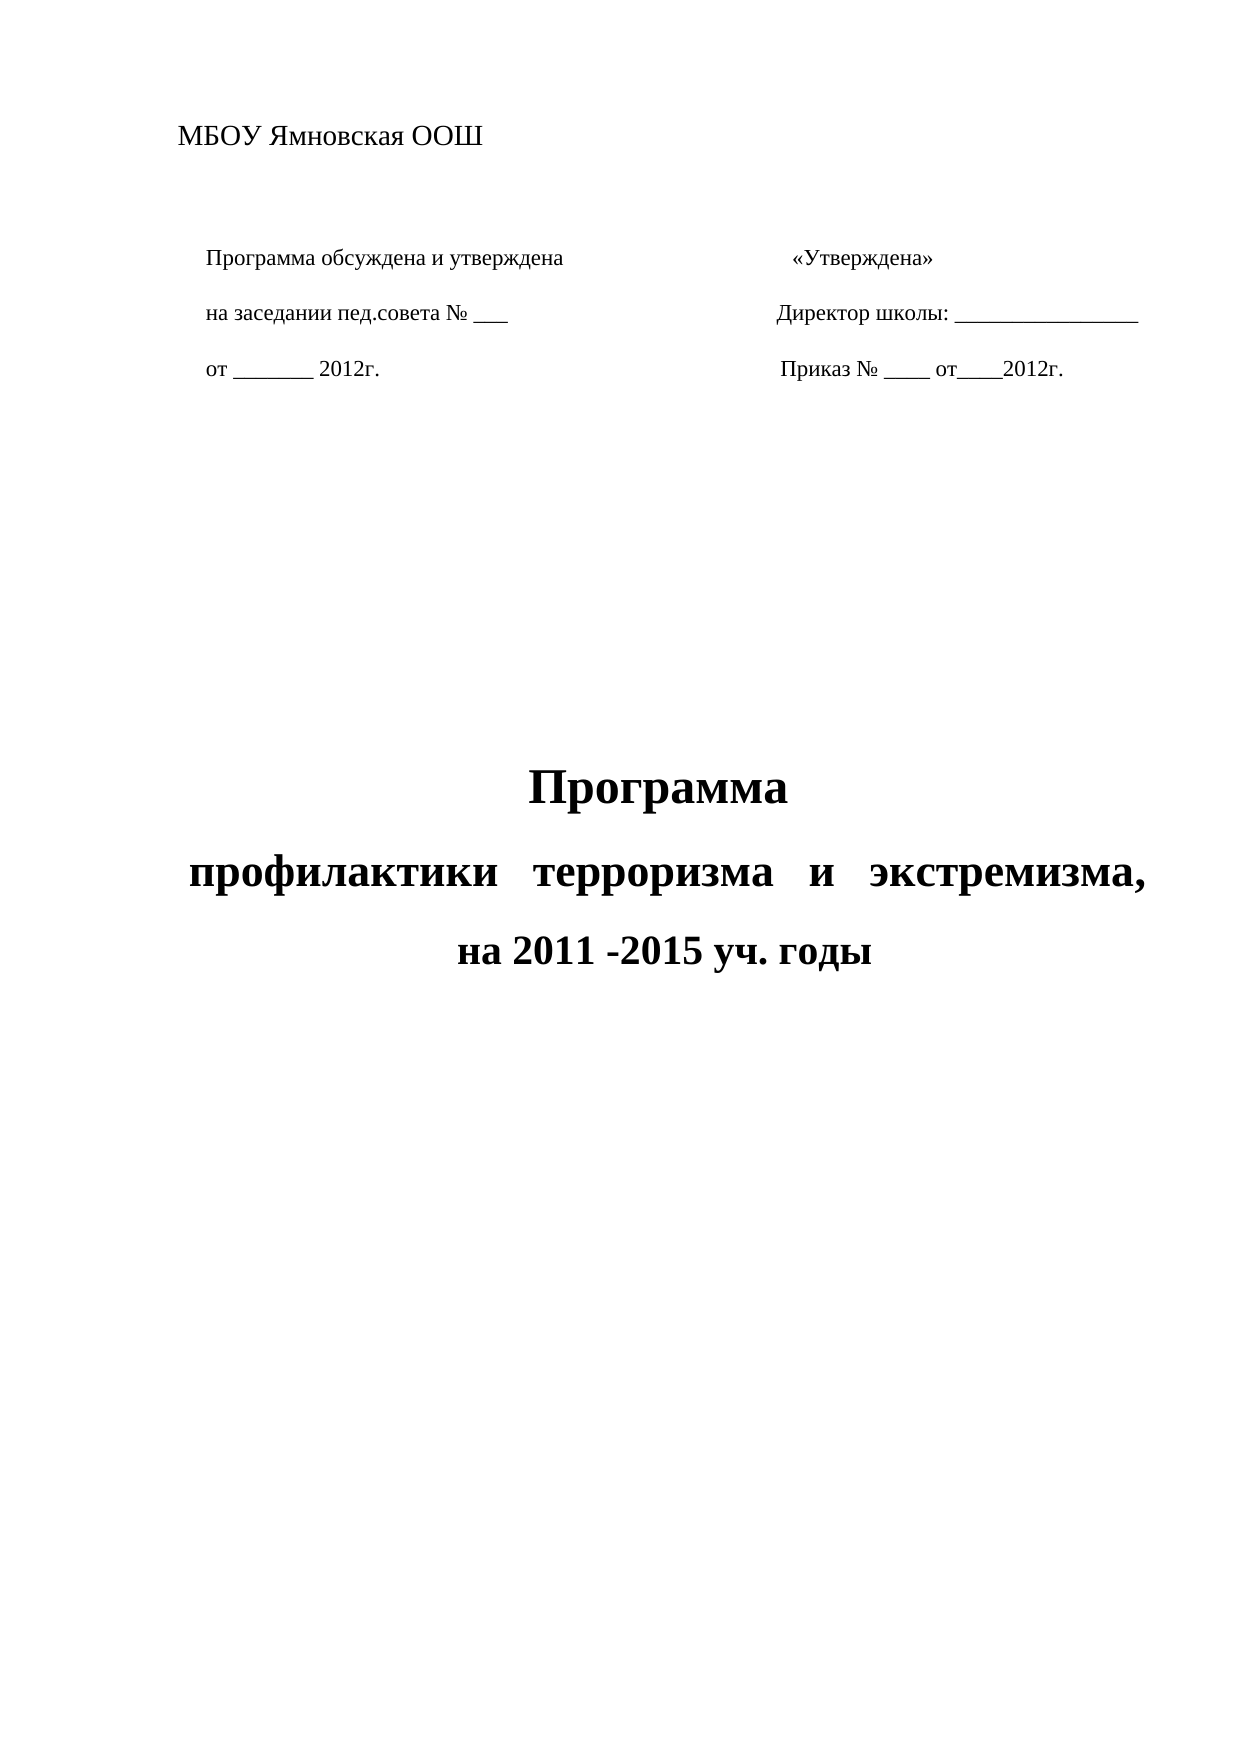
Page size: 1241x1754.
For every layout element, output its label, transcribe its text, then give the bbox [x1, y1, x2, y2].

text Программа обсуждена и утверждена «Утверждена» [177, 243, 1152, 270]
text от _______ 2012г. Приказ № ____ от____2012г. [177, 354, 1152, 381]
text Программа [177, 757, 1152, 814]
text на 2011 -2015 уч. годы [177, 925, 1152, 973]
text МБОУ Ямновская ООШ [177, 118, 1152, 152]
text профилактики терроризма и экстремизма, [177, 843, 1152, 896]
text на заседании пед.совета № ___ Директор школы: ________________ [177, 299, 1152, 325]
